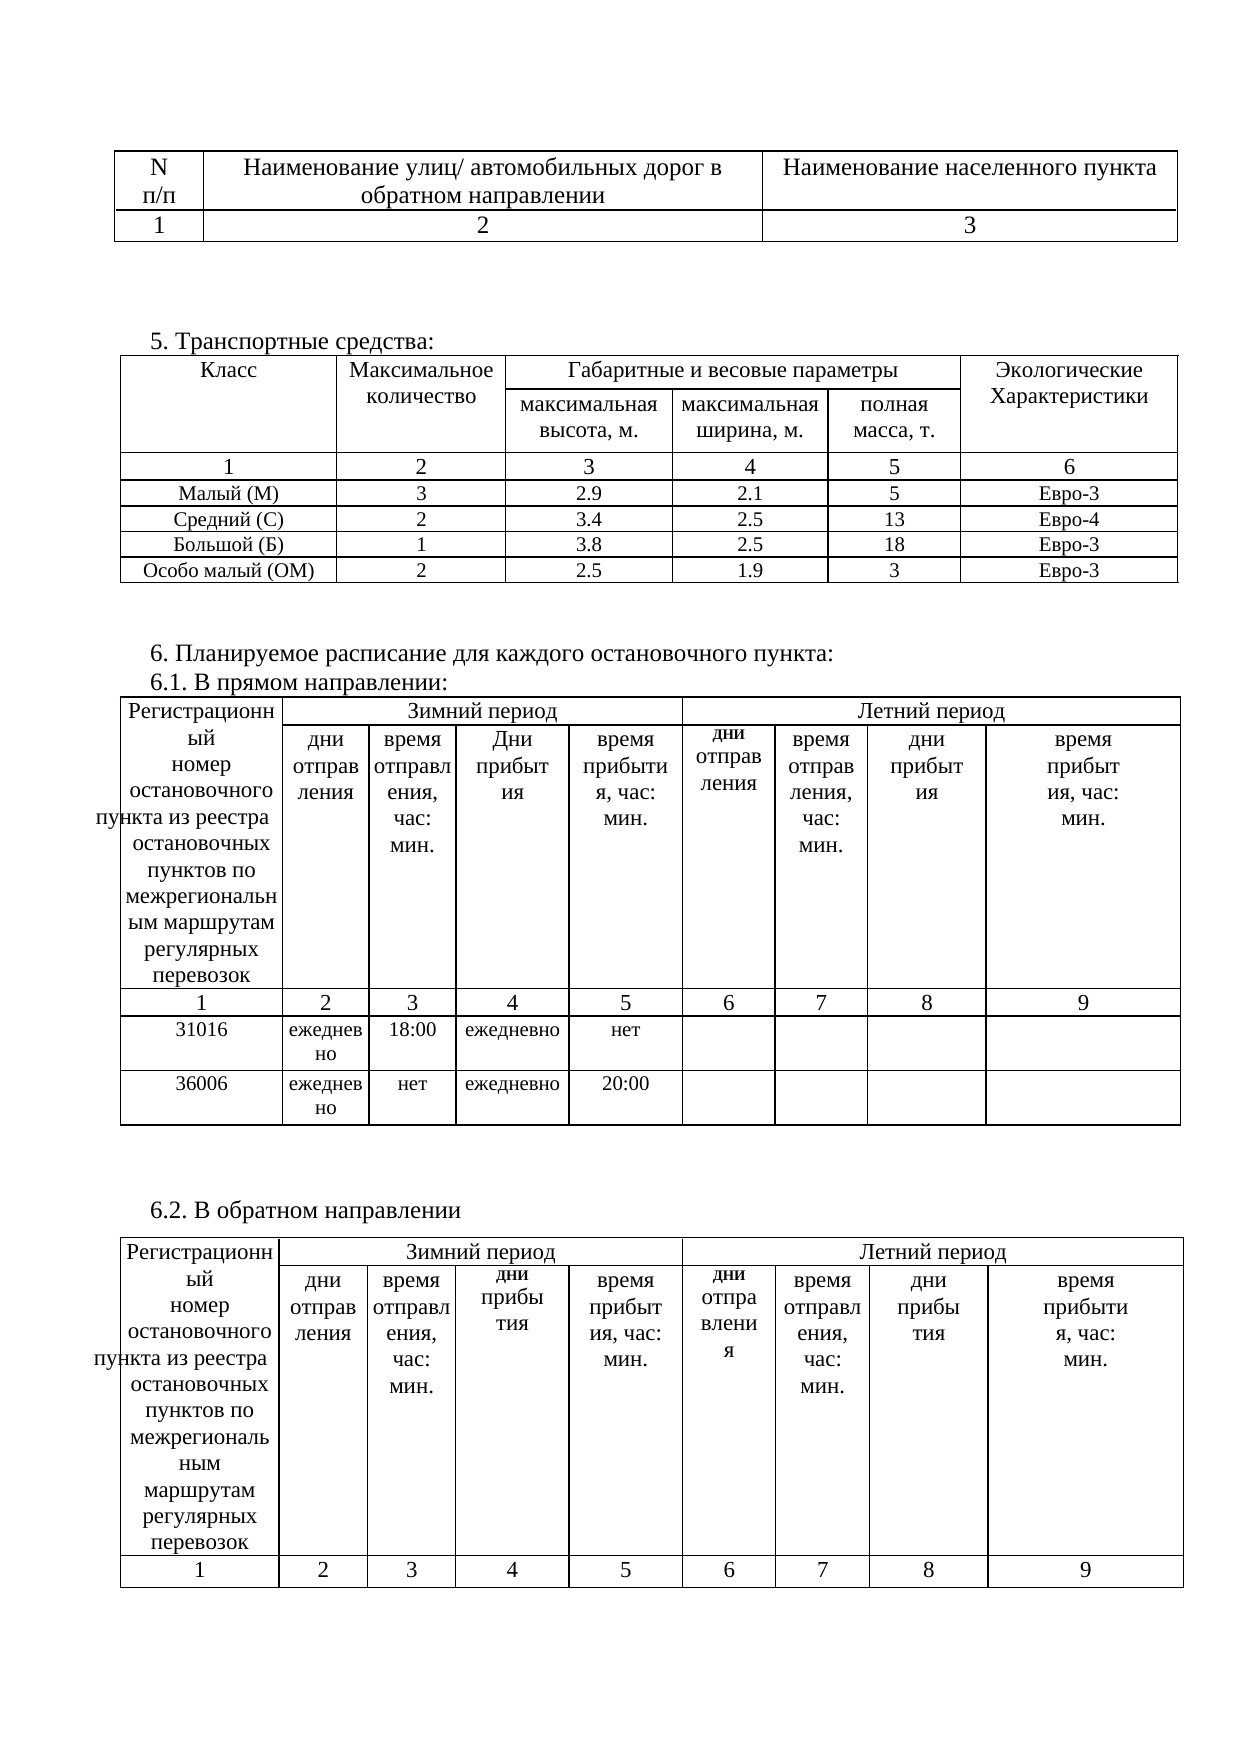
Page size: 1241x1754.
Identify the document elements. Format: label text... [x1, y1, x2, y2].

table_cell 3.8 [506, 532, 672, 556]
table_header Экологические Характеристики [961, 356, 1177, 451]
table_cell ежедневно [283, 1017, 368, 1070]
table_header Зимний период [283, 698, 682, 724]
table_cell 8 [870, 1556, 987, 1587]
table_cell [987, 1071, 1180, 1124]
table_cell 2 [337, 453, 505, 479]
table_cell дни прибы тия [870, 1266, 987, 1555]
table_cell ДНИ прибы тия [456, 1266, 568, 1555]
table_cell 6 [683, 1556, 775, 1587]
table_cell Дни прибыт ия [457, 726, 568, 987]
table_cell 3 [763, 209, 1177, 241]
table_cell 2.5 [673, 532, 827, 556]
table_cell нет [370, 1071, 455, 1124]
table_cell 4 [457, 989, 568, 1015]
table_cell 2 [283, 989, 368, 1015]
table_cell [683, 1071, 774, 1124]
table_cell [683, 1017, 774, 1070]
table_cell 6 [961, 453, 1177, 479]
table_cell время отправ ления, час: мин. [776, 726, 867, 987]
table_cell 3 [829, 558, 960, 582]
table_cell время отправл ения, час: мин. [368, 1266, 455, 1555]
text 6.2. В обратном направлении [150, 1196, 1090, 1224]
table_cell 1.9 [673, 558, 827, 582]
table_cell 2.1 [673, 481, 827, 505]
table_cell [776, 1071, 867, 1124]
table_cell 1 [121, 1556, 278, 1587]
table_header Зимний период [280, 1238, 682, 1265]
table_cell дни отправ ления [283, 726, 368, 987]
table_cell время прибыти я, час: мин. [570, 726, 682, 987]
table_cell 3 [337, 481, 505, 505]
table_cell 2.5 [506, 558, 672, 582]
table_cell 6 [683, 989, 774, 1015]
table_cell 2 [280, 1556, 367, 1587]
table_cell [776, 1017, 867, 1070]
table_cell 5 [829, 481, 960, 505]
table_cell ежедневно [283, 1071, 368, 1124]
table_header Класс [121, 356, 336, 451]
table_cell 4 [456, 1556, 568, 1587]
table_header Наименование улиц/ автомобильных дорог в обратном направлении [204, 152, 762, 209]
table_cell нет [570, 1017, 682, 1070]
table_cell время прибыт ия, час: мин. [570, 1266, 682, 1555]
table_cell ежедневно [457, 1017, 568, 1070]
text 6. Планируемое расписание для каждого остановочного пункта: [150, 638, 1090, 667]
table_cell дни прибыт ия [868, 726, 985, 987]
table_cell 2.9 [506, 481, 672, 505]
table_header Наименование населенного пункта [763, 152, 1177, 209]
table_cell 9 [989, 1556, 1183, 1587]
table_cell 2 [337, 558, 505, 582]
table_cell время отправл ения, час: мин. [370, 726, 455, 987]
table_cell время отправл ения, час: мин. [776, 1266, 869, 1555]
table_cell 5 [829, 453, 960, 479]
table_cell 18 [829, 532, 960, 556]
table_header N п/п [115, 152, 203, 209]
table_cell Малый (М) [121, 481, 336, 505]
table_cell 3.4 [506, 507, 672, 531]
table_cell 36006 [121, 1071, 282, 1124]
table_cell полная масса, т. [829, 390, 960, 451]
table_cell 2.5 [673, 507, 827, 531]
table_cell Особо малый (ОМ) [121, 558, 336, 582]
table_cell 7 [776, 1556, 869, 1587]
table_cell Средний (С) [121, 507, 336, 531]
table_cell 2 [337, 507, 505, 531]
table_cell 31016 [121, 1017, 282, 1070]
table_cell 5 [570, 989, 682, 1015]
table_cell 1 [121, 989, 282, 1015]
table_cell Большой (Б) [121, 532, 336, 556]
table_cell дни отправ ления [280, 1266, 367, 1555]
table_cell 20:00 [570, 1071, 682, 1124]
table_cell 1 [115, 210, 203, 241]
table_cell Евро-3 [961, 558, 1177, 582]
text 5. Транспортные средства: [150, 326, 1090, 355]
table_cell 3 [506, 453, 672, 479]
table_cell [987, 1017, 1180, 1070]
table_cell максимальная ширина, м. [673, 390, 827, 451]
table_cell время прибыти я, час: мин. [989, 1266, 1183, 1555]
table_cell 4 [673, 453, 827, 479]
table_cell 2 [204, 211, 762, 241]
table_cell 7 [776, 989, 867, 1015]
table_cell [868, 1017, 985, 1070]
table_header Летний период [683, 698, 1180, 724]
table_header Регистрационный номер остановочного пункта из реестра остановочных пунктов по межрегиональным маршрутам регулярных перевозок [121, 698, 282, 987]
text 6.1. В прямом направлении: [150, 667, 1090, 696]
table_header Габаритные и весовые параметры [506, 356, 960, 388]
table_cell ДНИ отправ ления [683, 726, 774, 987]
table_cell максимальная высота, м. [506, 390, 672, 451]
table_cell Евро-4 [961, 507, 1177, 531]
table_cell 8 [868, 989, 985, 1015]
table_header Максимальное количество [337, 356, 505, 451]
table_cell [868, 1071, 985, 1124]
table_cell ДНИ отпра влени я [683, 1266, 775, 1555]
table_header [121, 1238, 279, 1555]
table_cell 3 [370, 989, 455, 1015]
table_cell 1 [337, 532, 505, 556]
table_cell время прибыт ия, час: мин. [987, 726, 1180, 987]
table_cell ежедневно [457, 1071, 568, 1124]
table_cell Евро-3 [961, 481, 1177, 505]
table_cell Евро-3 [961, 532, 1177, 556]
table_cell 13 [829, 507, 960, 531]
table_cell 5 [570, 1556, 682, 1587]
table_cell 1 [121, 453, 336, 479]
table_cell 9 [987, 989, 1180, 1015]
table_header Летний период [683, 1238, 1183, 1265]
table_cell 18:00 [370, 1017, 455, 1070]
table_cell 3 [368, 1556, 455, 1587]
